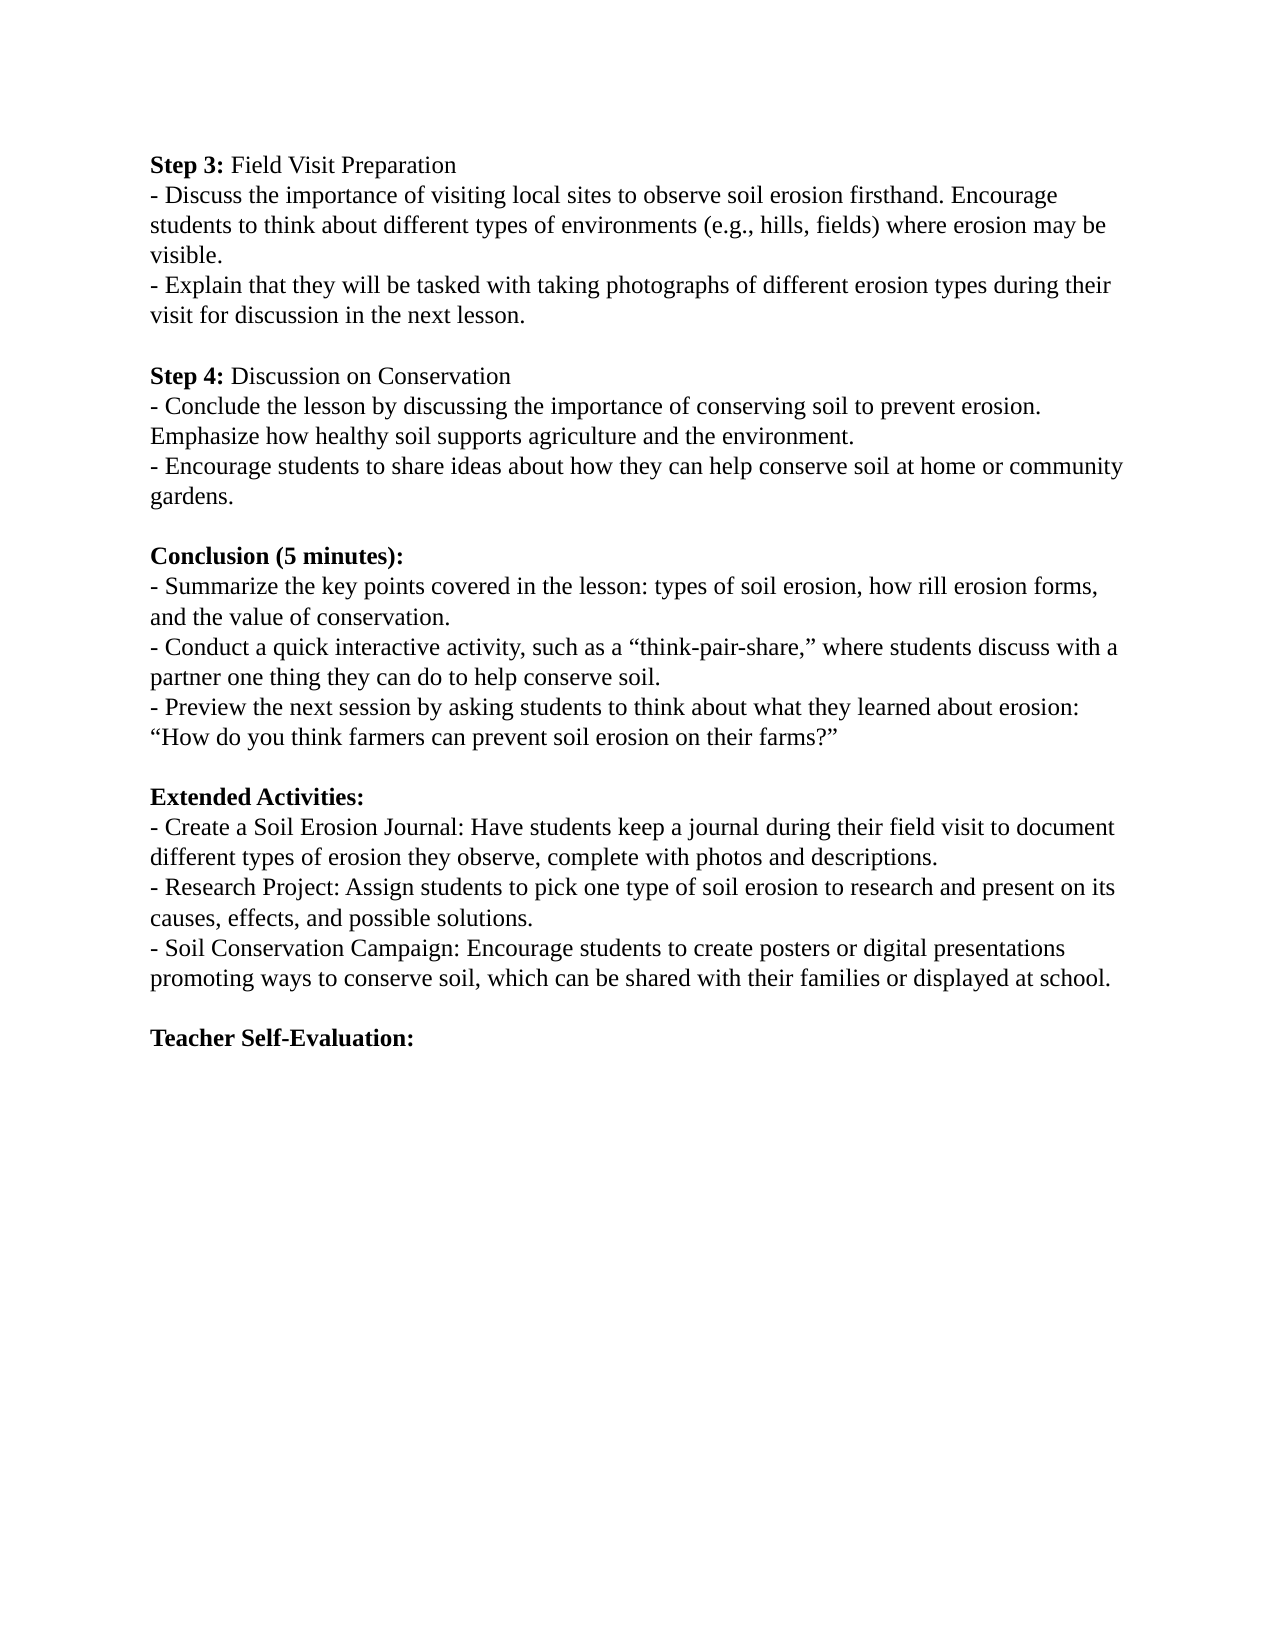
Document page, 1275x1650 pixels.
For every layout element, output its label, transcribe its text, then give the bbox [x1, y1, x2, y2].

text - Preview the next session by asking students to think about what they learned about erosion: “How do you think farmers can prevent soil erosion on their farms?” [150, 692, 1125, 751]
text Conclusion (5 minutes): [150, 541, 1125, 570]
text Teacher Self-Evaluation: [150, 1023, 1125, 1052]
text Step 3: Field Visit Preparation [150, 150, 1125, 179]
text - Soil Conservation Campaign: Encourage students to create posters or digital presentations promoting ways to conserve soil, which can be shared with their families or displayed at school. [150, 933, 1125, 992]
text - Create a Soil Erosion Journal: Have students keep a journal during their field visit to document different types of erosion they observe, complete with photos and descriptions. [150, 812, 1125, 871]
text - Explain that they will be tasked with taking photographs of different erosion types during their visit for discussion in the next lesson. [150, 270, 1125, 329]
text - Encourage students to share ideas about how they can help conserve soil at home or community gardens. [150, 451, 1125, 510]
text - Research Project: Assign students to pick one type of soil erosion to research and present on its causes, effects, and possible solutions. [150, 872, 1125, 931]
text - Conduct a quick interactive activity, such as a “think-pair-share,” where students discuss with a partner one thing they can do to help conserve soil. [150, 632, 1125, 691]
text - Summarize the key points covered in the lesson: types of soil erosion, how rill erosion forms, and the value of conservation. [150, 571, 1125, 630]
text - Conclude the lesson by discussing the importance of conserving soil to prevent erosion. Emphasize how healthy soil supports agriculture and the environment. [150, 391, 1125, 450]
text Extended Activities: [150, 782, 1125, 811]
text - Discuss the importance of visiting local sites to observe soil erosion firsthand. Encourage students to think about different types of environments (e.g., hills, fields) where erosion may be visible. [150, 180, 1125, 269]
text Step 4: Discussion on Conservation [150, 361, 1125, 389]
